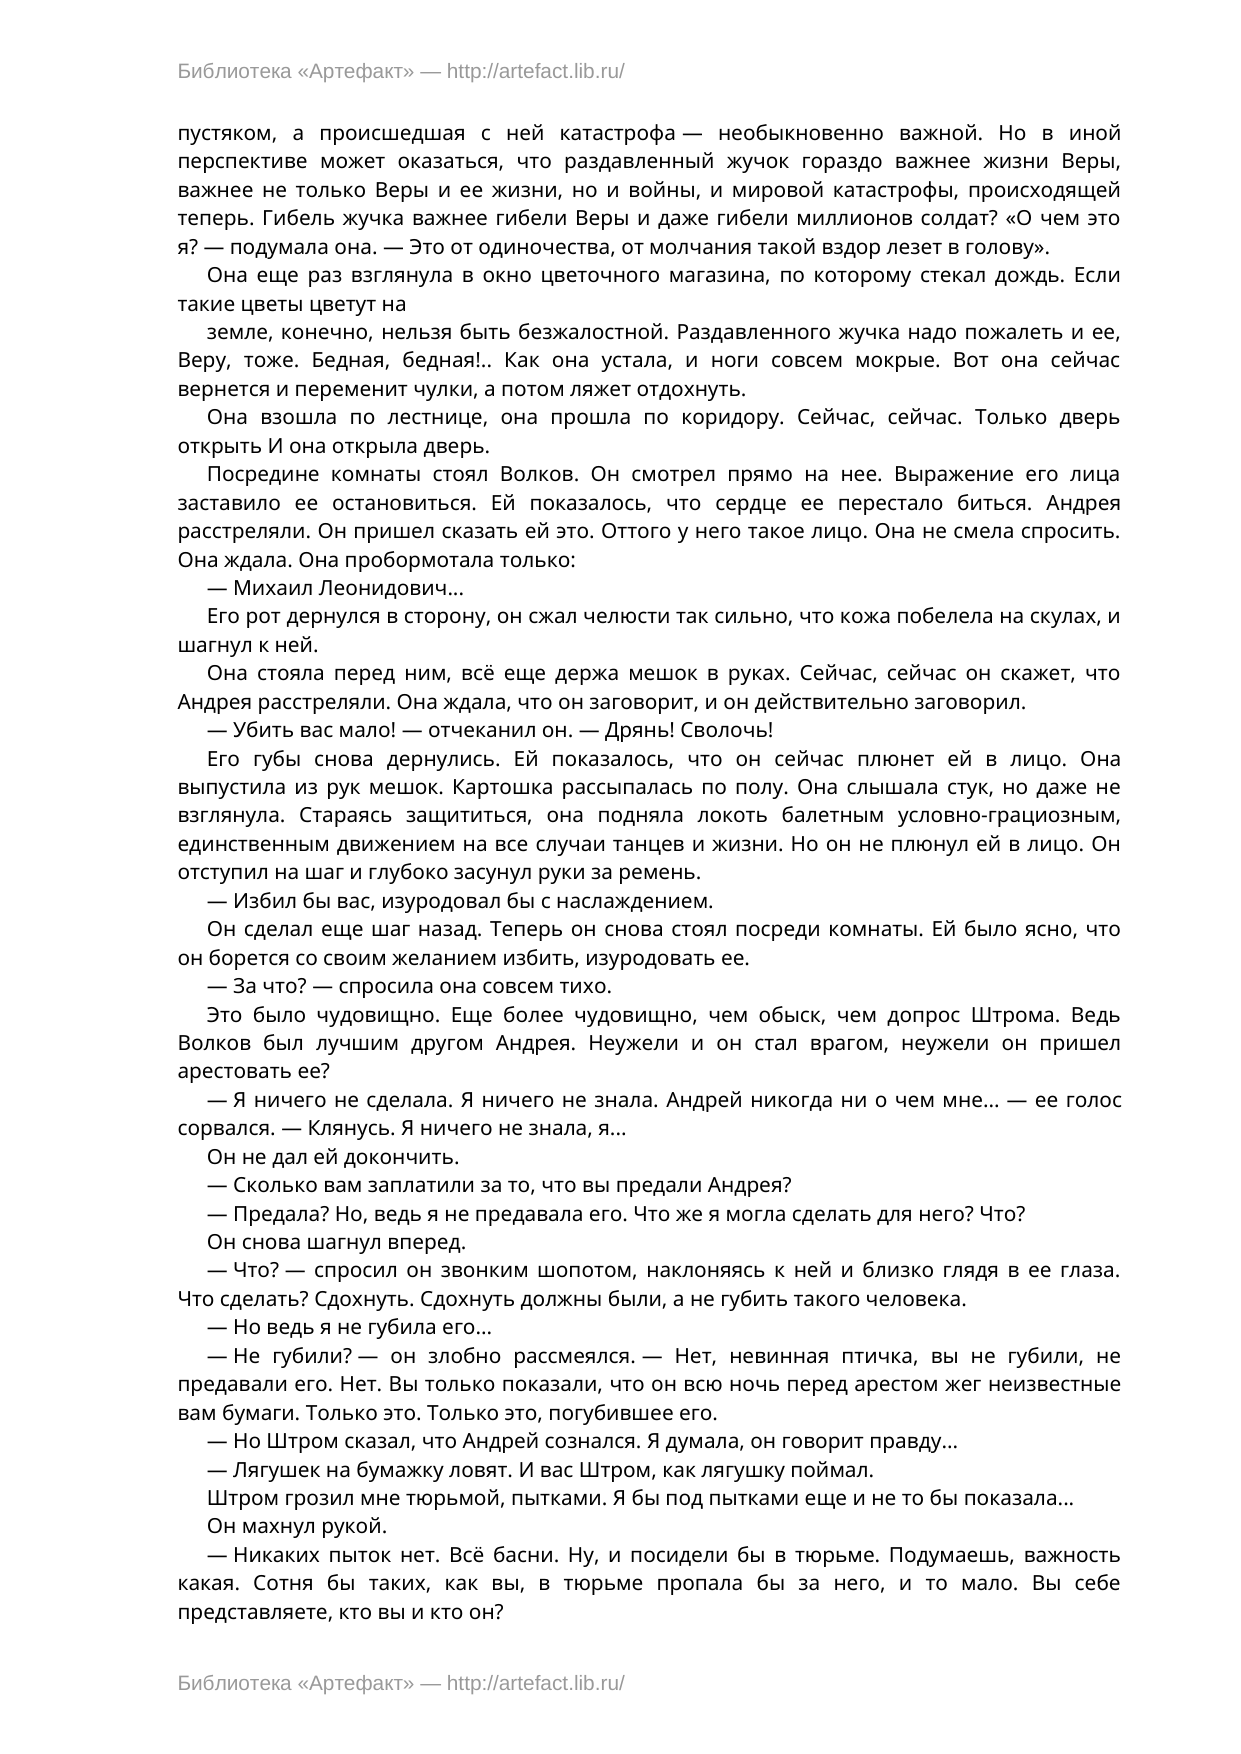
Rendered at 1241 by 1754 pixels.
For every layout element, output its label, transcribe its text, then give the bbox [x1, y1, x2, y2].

text — Сколько вам заплатили за то, что вы предали Андрея? [177, 1170, 1122, 1199]
text Она стояла перед ним, всё еще держа мешок в руках. Сейчас, сейчас он скажет, что Андрея расстреляли. Она ждала, что он заговорит, и он действительно заговорил. [177, 658, 1122, 715]
text Она взошла по лестнице, она прошла по коридору. Сейчас, сейчас. Только дверь открыть И она открыла дверь. [177, 402, 1122, 459]
text — Избил бы вас, изуродовал бы с наслаждением. [177, 886, 1122, 914]
text Он сделал еще шаг назад. Теперь он снова стоял посреди комнаты. Ей было ясно, что он борется со своим желанием избить, изуродовать ее. [177, 914, 1122, 971]
text — Предала? Но, ведь я не предавала его. Что же я могла сделать для него? Что? [177, 1199, 1122, 1227]
text — Убить вас мало! — отчеканил он. — Дрянь! Сволочь! [177, 715, 1122, 744]
text Его губы снова дернулись. Ей показалось, что он сейчас плюнет ей в лицо. Она выпустила из рук мешок. Картошка рассыпалась по полу. Она слышала стук, но даже не взглянула. Стараясь защититься, она подняла локоть балетным условно-грациозным, единственным движением на все случаи танцев и жизни. Но он не плюнул ей в лицо. Он отступил на шаг и глубоко засунул руки за ремень. [177, 744, 1122, 886]
text — Но ведь я не губила его... [177, 1312, 1122, 1341]
text Он не дал ей докончить. [177, 1142, 1122, 1170]
text — Что? — спросил он звонким шопотом, наклоняясь к ней и близко глядя в ее глаза. Что сделать? Сдохнуть. Сдохнуть должны были, а не губить такого человека. [177, 1256, 1122, 1312]
text Она еще раз взглянула в окно цветочного магазина, по которому стекал дождь. Если такие цветы цветут на [177, 260, 1122, 317]
text — Но Штром сказал, что Андрей сознался. Я думала, он говорит правду... [177, 1426, 1122, 1455]
text Штром грозил мне тюрьмой, пытками. Я бы под пытками еще и не то бы показала... [177, 1483, 1122, 1512]
text земле, конечно, нельзя быть безжалостной. Раздавленного жучка надо пожалеть и ее, Веру, тоже. Бедная, бедная!.. Как она устала, и ноги совсем мокрые. Вот она сейчас вернется и переменит чулки, а потом ляжет отдохнуть. [177, 317, 1122, 402]
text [177, 118, 1122, 260]
text — Я ничего не сделала. Я ничего не знала. Андрей никогда ни о чем мне... — ее голос сорвался. — Клянусь. Я ничего не знала, я... [177, 1085, 1122, 1142]
text Это было чудовищно. Еще более чудовищно, чем обыск, чем допрос Штрома. Ведь Волков был лучшим другом Андрея. Неужели и он стал врагом, неужели он пришел арестовать ее? [177, 1000, 1122, 1085]
text Он махнул рукой. [177, 1512, 1122, 1540]
text — Не губили? — он злобно рассмеялся. — Нет, невинная птичка, вы не губили, не предавали его. Нет. Вы только показали, что он всю ночь перед арестом жег неизвестные вам бумаги. Только это. Только это, погубившее его. [177, 1341, 1122, 1426]
text Он снова шагнул вперед. [177, 1227, 1122, 1256]
text Его рот дернулся в сторону, он сжал челюсти так сильно, что кожа побелела на скулах, и шагнул к ней. [177, 602, 1122, 658]
text — Никаких пыток нет. Всё басни. Ну, и посидели бы в тюрьме. Подумаешь, важность какая. Сотня бы таких, как вы, в тюрьме пропала бы за него, и то мало. Вы себе представляете, кто вы и кто он? [177, 1540, 1122, 1625]
text Посредине комнаты стоял Волков. Он смотрел прямо на нее. Выражение его лица заставило ее остановиться. Ей показалось, что сердце ее перестало биться. Андрея расстреляли. Он пришел сказать ей это. Оттого у него такое лицо. Она не смела спросить. Она ждала. Она пробормотала только: [177, 459, 1122, 573]
text — Михаил Леонидович... [177, 573, 1122, 602]
text — За что? — спросила она совсем тихо. [177, 971, 1122, 1000]
text — Лягушек на бумажку ловят. И вас Штром, как лягушку поймал. [177, 1455, 1122, 1483]
